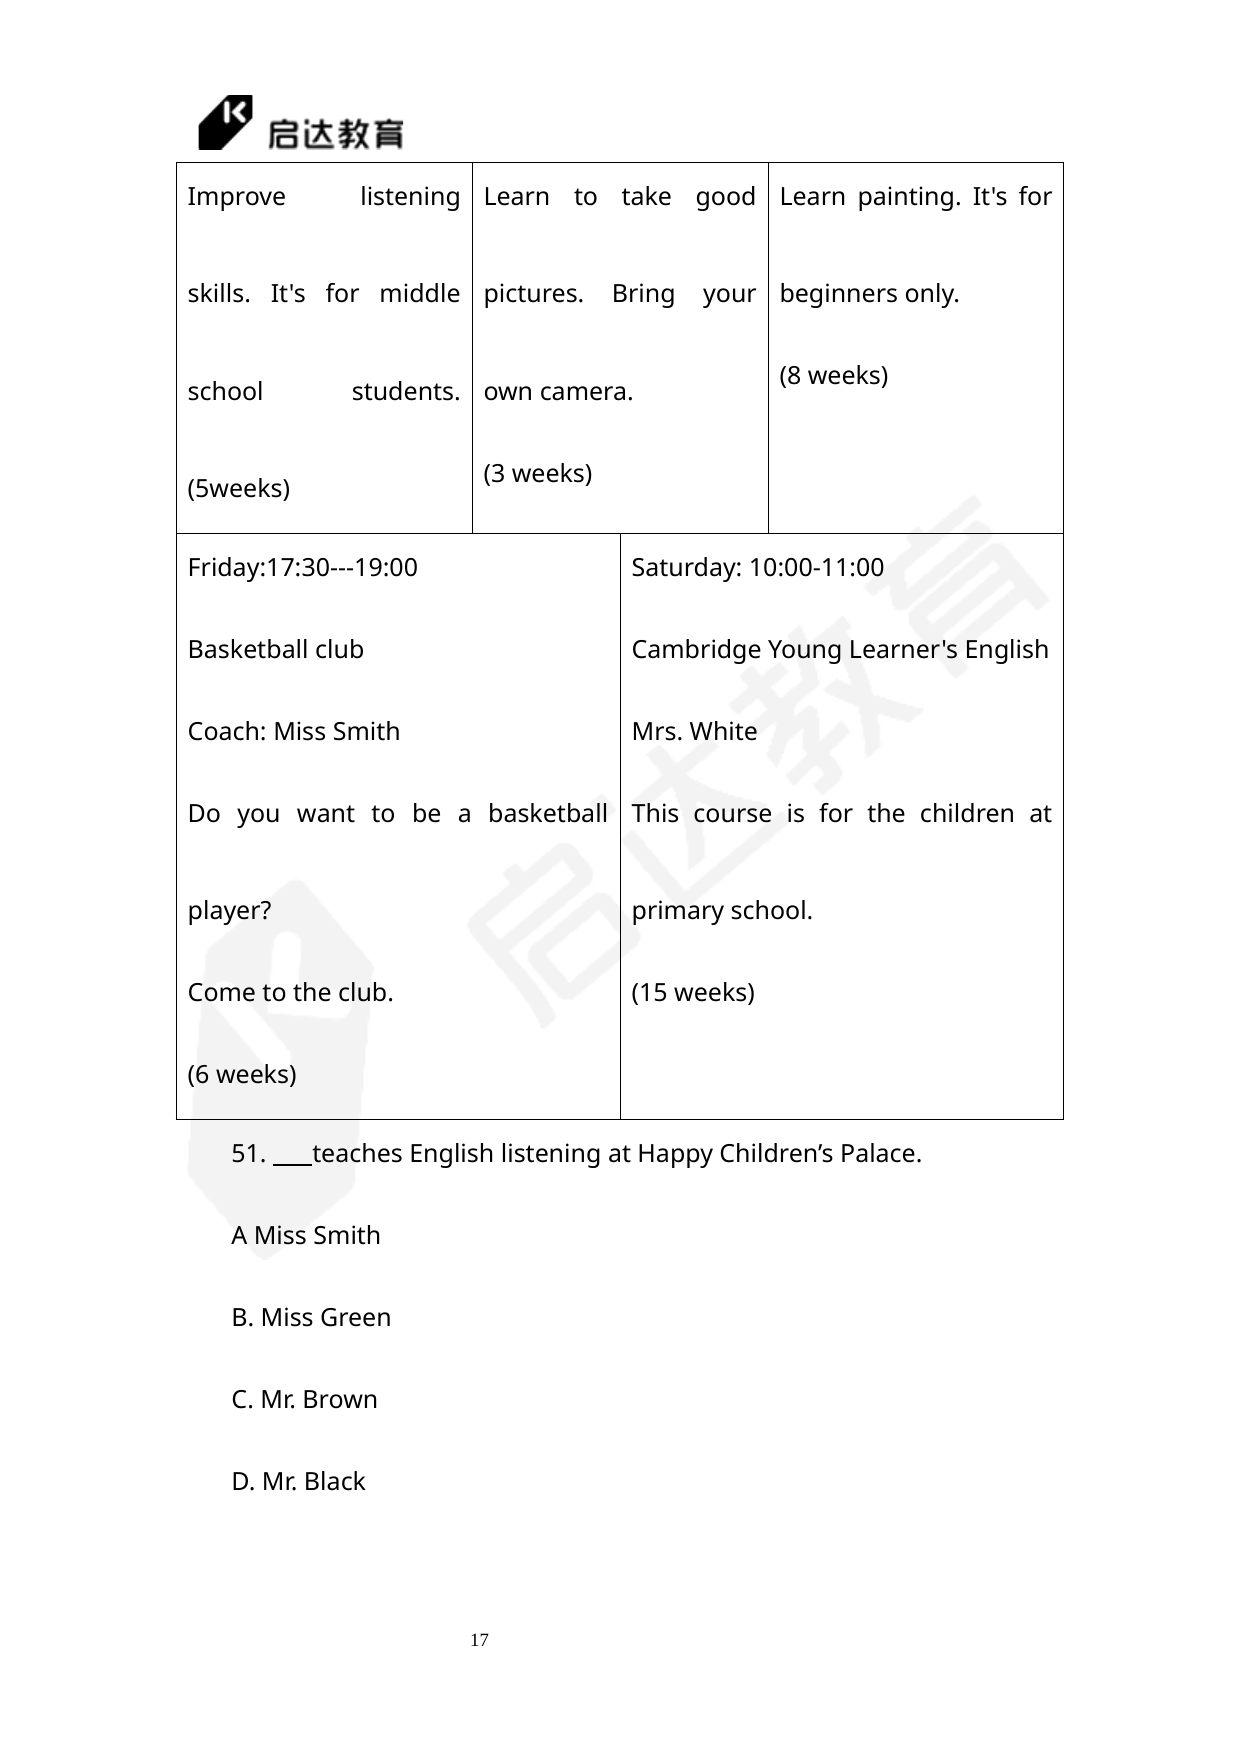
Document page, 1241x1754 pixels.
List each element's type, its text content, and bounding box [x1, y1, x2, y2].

table_cell Saturday: 10:00-11:00 Cambridge Young Learner's English Mrs. White This course is for the children at primary school. (15 weeks) [621, 534, 1063, 1119]
table_header Monday:17:00-18:30 English listening Miss Green Improve listening skills. It's for middle school students. (5weeks) [177, 163, 472, 533]
text D. Mr. Black [231, 1448, 1053, 1513]
text C. Mr. Brown [231, 1366, 1053, 1431]
table_cell Friday:17:30---19:00 Basketball club Coach: Miss Smith Do you want to be a basketball player? Come to the club. (6 weeks) [177, 534, 620, 1119]
table_header Thursday:17:00-20:00 Painting Mr. Brown Learn painting. It's for beginners only. (8 weeks) [769, 163, 1063, 533]
table_header Tuesday:17:00-18:30 Photography Mr. Black Learn to take good pictures. Bring your own camera. (3 weeks) [473, 163, 768, 533]
text B. Miss Green [231, 1284, 1053, 1349]
picture [198, 95, 404, 150]
text A Miss Smith [231, 1202, 1053, 1267]
text 51. teaches English listening at Happy Children’s Palace. [231, 1120, 1053, 1185]
